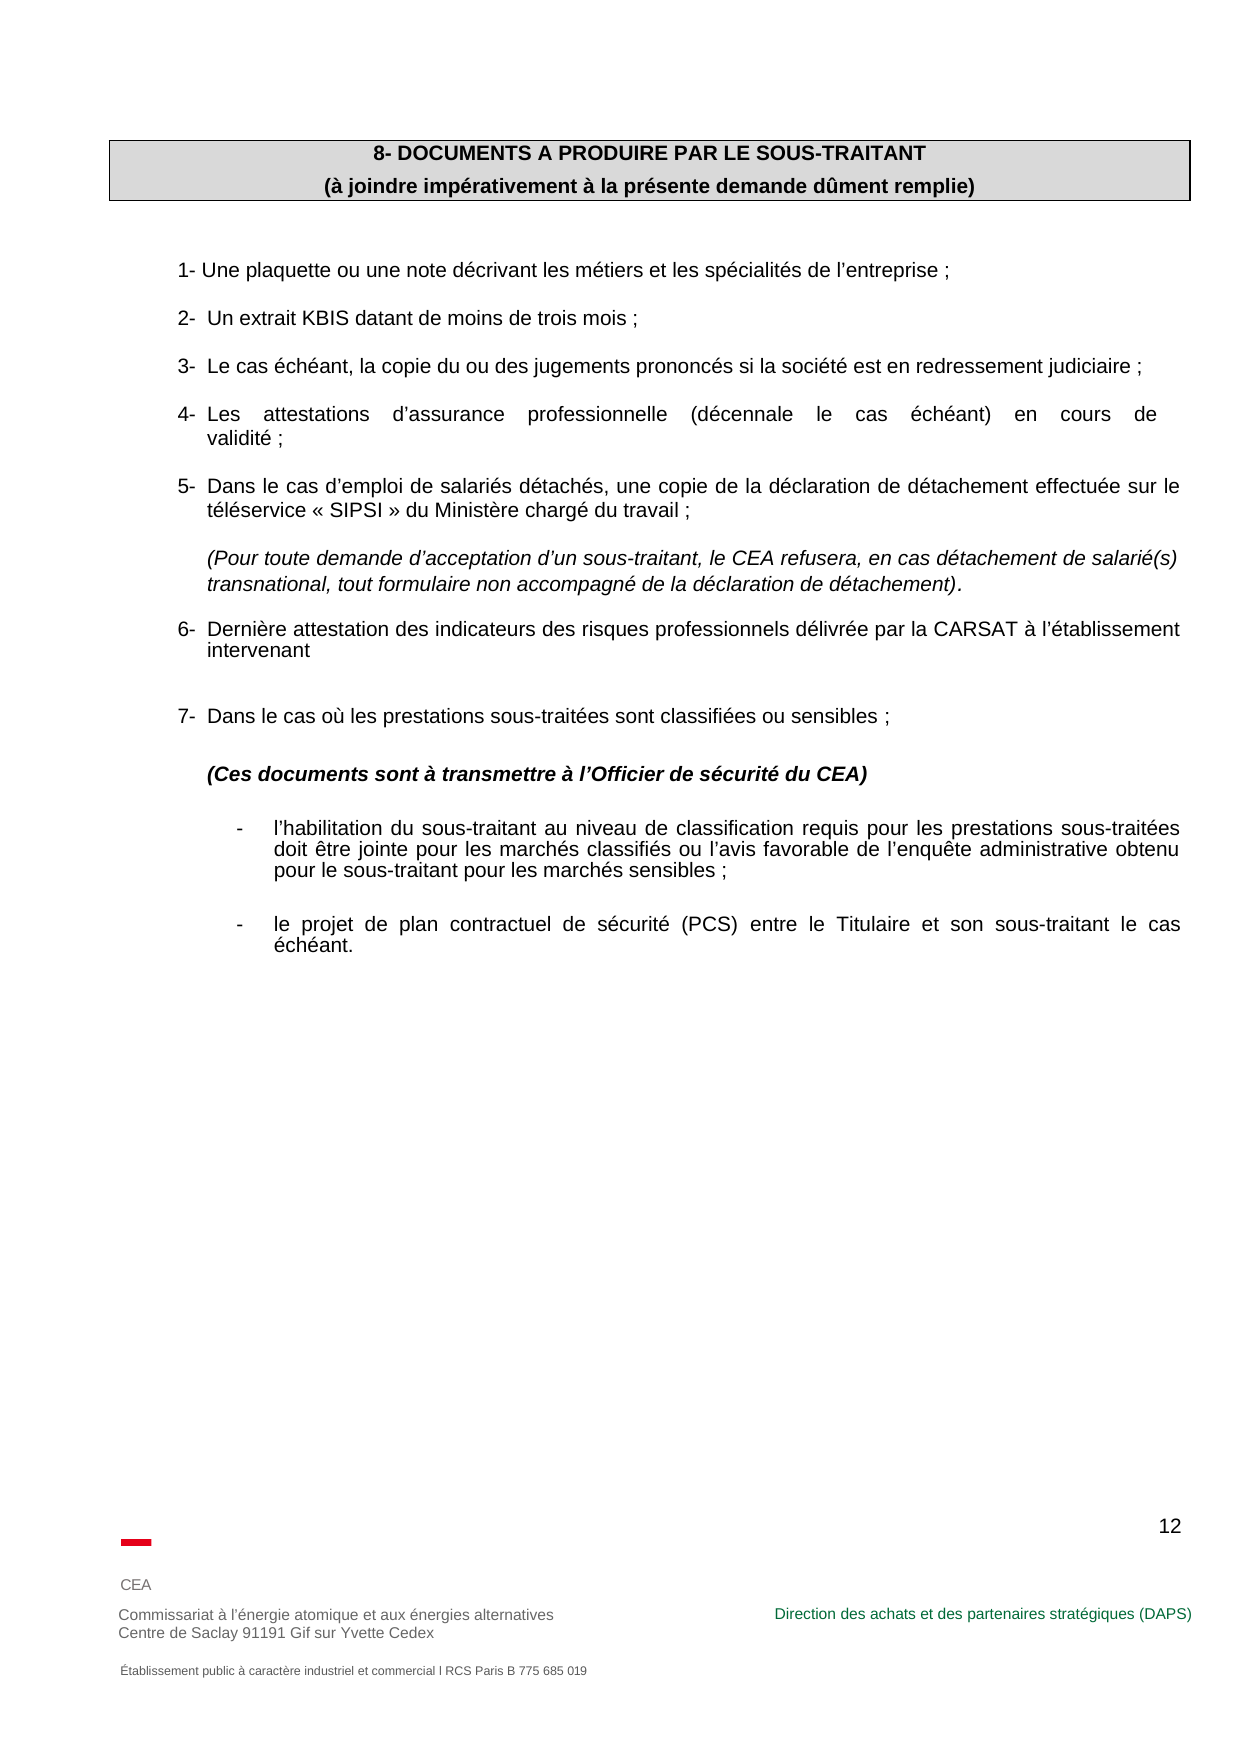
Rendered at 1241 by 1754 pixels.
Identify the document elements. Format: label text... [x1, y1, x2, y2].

list Dans le cas d’emploi de salariés détachés, une copie de la déclaration de détachement effectuée sur le téléservice « SIPSI » du Ministère chargé du travail ; [177, 474, 1181, 522]
text 1- Une plaquette ou une note décrivant les métiers et les spécialités de l’entreprise ; [177, 258, 1181, 282]
text (Ces documents sont à transmettre à l’Officier de sécurité du CEA) [207, 764, 1181, 785]
text 8- DOCUMENTS A PRODUIRE PAR LE SOUS-TRAITANT [110, 141, 1189, 164]
list Dernière attestation des indicateurs des risques professionnels délivrée par la CARSAT à l’établissement intervenant [177, 620, 1181, 661]
text (Pour toute demande d’acceptation d’un sous-traitant, le CEA refusera, en cas détachement de salarié(s) transnational, tout formulaire non accompagné de la déclaration de détachement). [207, 546, 1181, 596]
list Un extrait KBIS datant de moins de trois mois ; [177, 306, 1181, 330]
list Les attestations d’assurance professionnelle (décennale le cas échéant) en cours de validité ; [177, 402, 1181, 450]
text (à joindre impérativement à la présente demande dûment remplie) [110, 174, 1189, 200]
list Dans le cas où les prestations sous-traitées sont classifiées ou sensibles ; [177, 707, 1181, 728]
list l’habilitation du sous-traitant au niveau de classification requis pour les prestations sous-traitées doit être jointe pour les marchés classifiés ou l’avis favorable de l’enquête administrative obtenu pour le sous-traitant pour les marchés sensibles ; [236, 819, 1181, 881]
list le projet de plan contractuel de sécurité (PCS) entre le Titulaire et son sous-traitant le cas échéant. [236, 914, 1181, 956]
list Le cas échéant, la copie du ou des jugements prononcés si la société est en redressement judiciaire ; [177, 354, 1181, 378]
